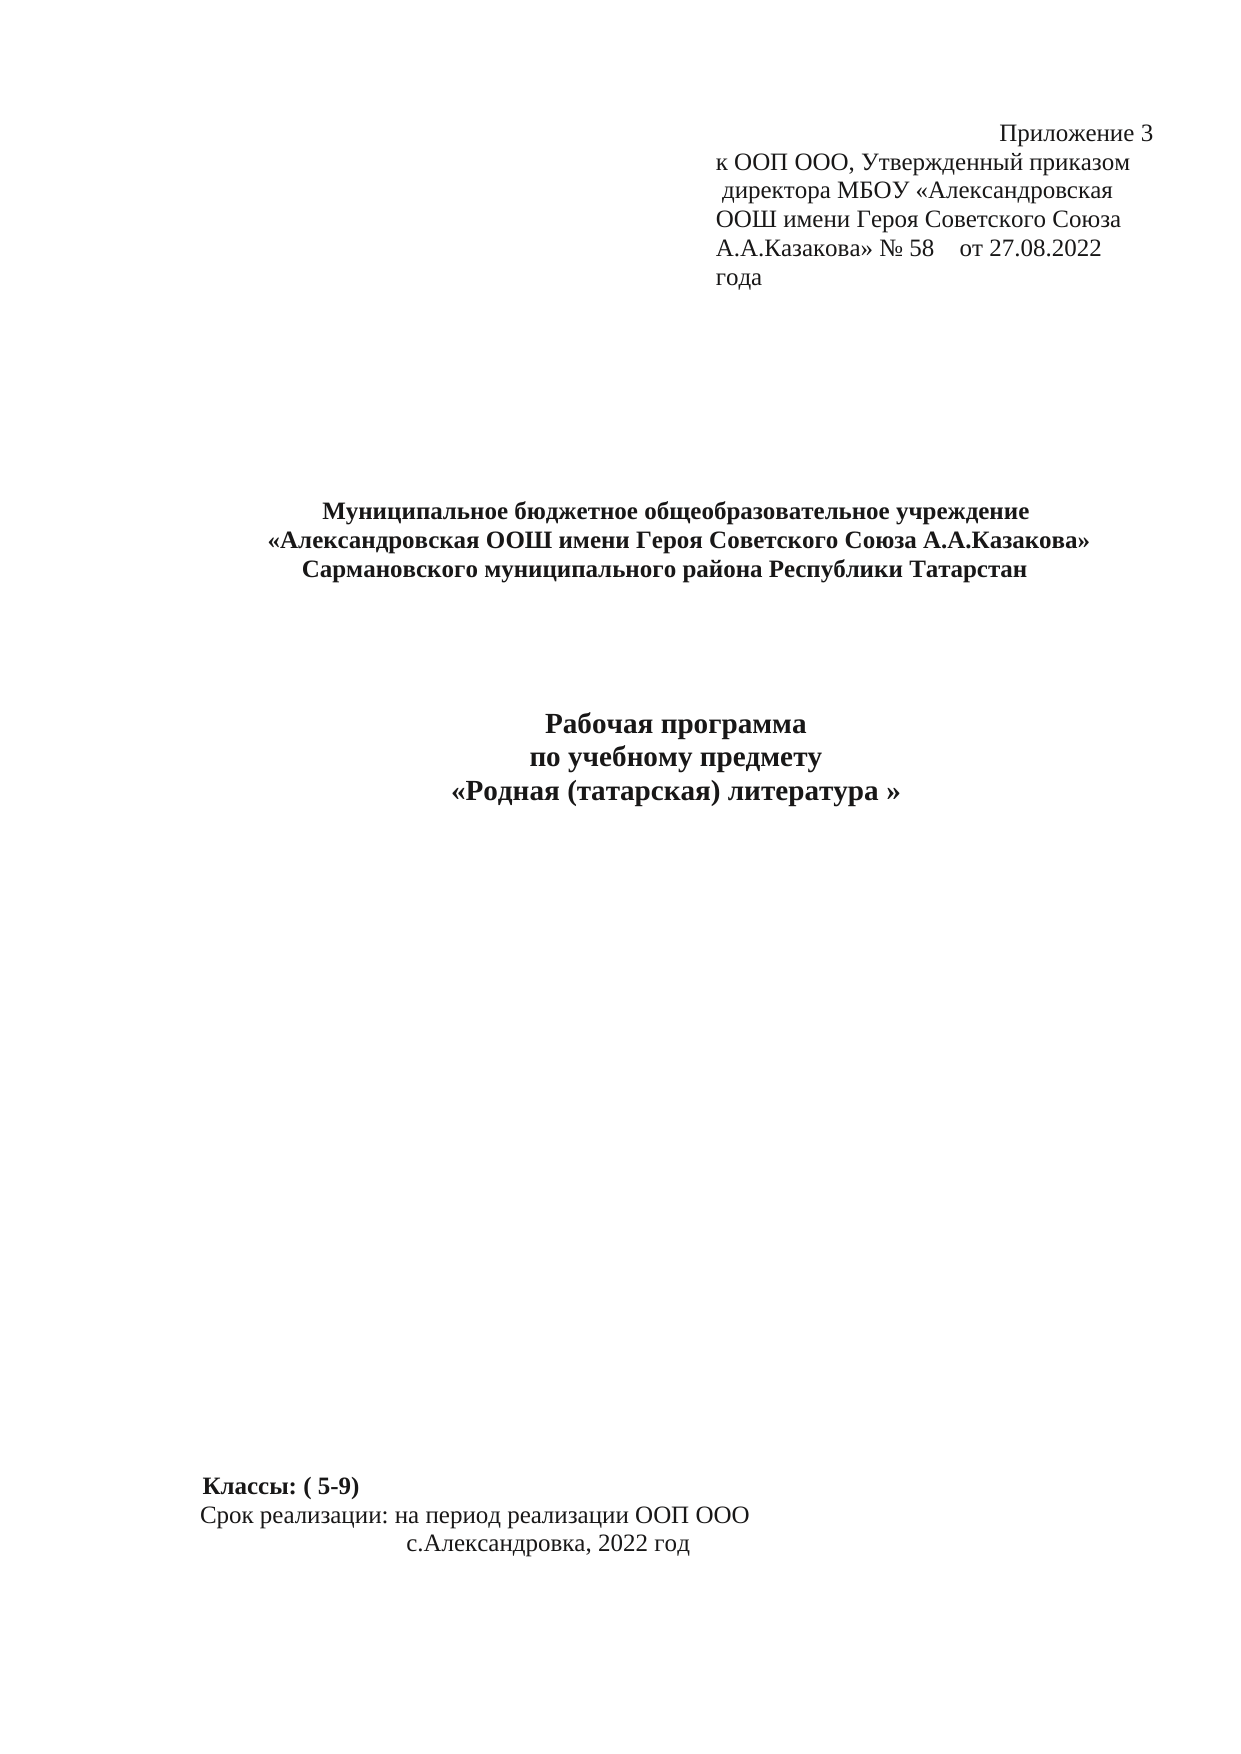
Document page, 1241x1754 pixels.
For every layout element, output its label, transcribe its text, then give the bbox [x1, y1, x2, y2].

text по учебному предмету [177, 739, 1152, 773]
text «Родная (татарская) литература » [177, 773, 1152, 806]
text Сармановского муниципального района Республики Татарстан [177, 554, 1152, 582]
text «Александровская ООШ имени Героя Советского Союза А.А.Казакова» [177, 525, 1152, 554]
text Рабочая программа [177, 706, 1152, 739]
text с.Александровка, 2022 год [177, 1528, 1152, 1557]
text Классы: ( 5-9) [177, 1471, 1152, 1500]
text Муниципальное бюджетное общеобразовательное учреждение [177, 496, 1152, 525]
text Срок реализации: на период реализации ООП ООО [177, 1500, 1152, 1528]
table_header Приложение 3 к ООП ООО, Утвержденный приказом директора МБОУ «Александровская ООШ имени Героя Советского Союза А.А.Казакова» № 58 от 27.08.2022 года [704, 118, 1164, 352]
